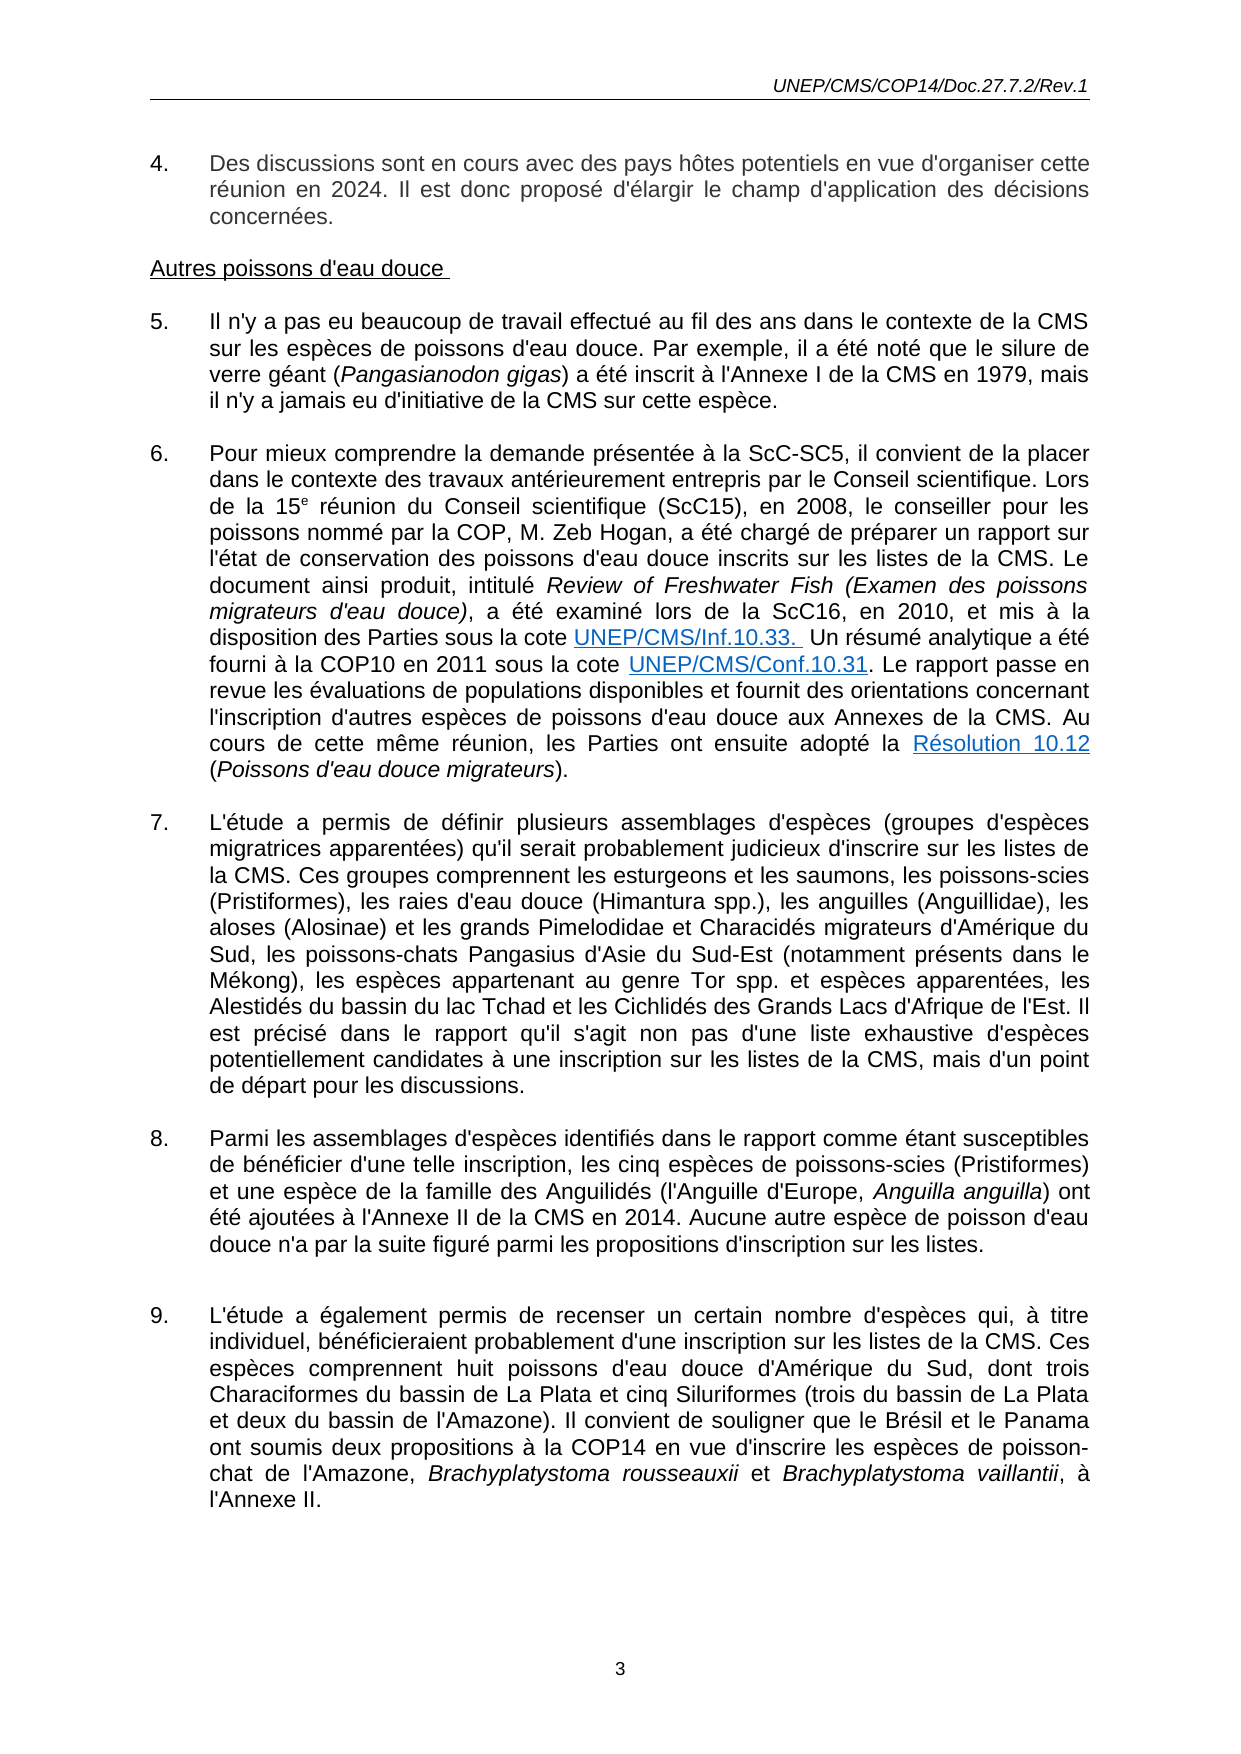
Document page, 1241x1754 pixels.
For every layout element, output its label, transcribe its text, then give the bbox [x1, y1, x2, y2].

list Parmi les assemblages d'espèces identifiés dans le rapport comme étant susceptibles de bénéficier d'une telle inscription, les cinq espèces de poissons-scies (Pristiformes) et une espèce de la famille des Anguilidés (l'Anguille d'Europe, Anguilla anguilla) ont été ajoutées à l'Annexe II de la CMS en 2014. Aucune autre espèce de poisson d'eau douce n'a par la suite figuré parmi les propositions d'inscription sur les listes. [150, 1125, 1090, 1257]
list L'étude a également permis de recenser un certain nombre d'espèces qui, à titre individuel, bénéficieraient probablement d'une inscription sur les listes de la CMS. Ces espèces comprennent huit poissons d'eau douce d'Amérique du Sud, dont trois Characiformes du bassin de La Plata et cinq Siluriformes (trois du bassin de La Plata et deux du bassin de l'Amazone). Il convient de souligner que le Brésil et le Panama ont soumis deux propositions à la COP14 en vue d'inscrire les espèces de poisson-chat de l'Amazone, Brachyplatystoma rousseauxii et Brachyplatystoma vaillantii, à l'Annexe II. [150, 1302, 1090, 1513]
list Il n'y a pas eu beaucoup de travail effectué au fil des ans dans le contexte de la CMS sur les espèces de poissons d'eau douce. Par exemple, il a été noté que le silure de verre géant (Pangasianodon gigas) a été inscrit à l'Annexe I de la CMS en 1979, mais il n'y a jamais eu d'initiative de la CMS sur cette espèce. [150, 308, 1090, 413]
list L'étude a permis de définir plusieurs assemblages d'espèces (groupes d'espèces migratrices apparentées) qu'il serait probablement judicieux d'inscrire sur les listes de la CMS. Ces groupes comprennent les esturgeons et les saumons, les poissons-scies (Pristiformes), les raies d'eau douce (Himantura spp.), les anguilles (Anguillidae), les aloses (Alosinae) et les grands Pimelodidae et Characidés migrateurs d'Amérique du Sud, les poissons-chats Pangasius d'Asie du Sud-Est (notamment présents dans le Mékong), les espèces appartenant au genre Tor spp. et espèces apparentées, les Alestidés du bassin du lac Tchad et les Cichlidés des Grands Lacs d'Afrique de l'Est. Il est précisé dans le rapport qu'il s'agit non pas d'une liste exhaustive d'espèces potentiellement candidates à une inscription sur les listes de la CMS, mais d'un point de départ pour les discussions. [150, 809, 1090, 1099]
list Des discussions sont en cours avec des pays hôtes potentiels en vue d'organiser cette réunion en 2024. Il est donc proposé d'élargir le champ d'application des décisions concernées. [150, 150, 1090, 229]
list Pour mieux comprendre la demande présentée à la ScC-SC5, il convient de la placer dans le contexte des travaux antérieurement entrepris par le Conseil scientifique. Lors de la 15e réunion du Conseil scientifique (ScC15), en 2008, le conseiller pour les poissons nommé par la COP, M. Zeb Hogan, a été chargé de préparer un rapport sur l'état de conservation des poissons d'eau douce inscrits sur les listes de la CMS. Le document ainsi produit, intitulé Review of Freshwater Fish (Examen des poissons migrateurs d'eau douce), a été examiné lors de la ScC16, en 2010, et mis à la disposition des Parties sous la cote UNEP/CMS/Inf.10.33. Un résumé analytique a été fourni à la COP10 en 2011 sous la cote UNEP/CMS/Conf.10.31. Le rapport passe en revue les évaluations de populations disponibles et fournit des orientations concernant l'inscription d'autres espèces de poissons d'eau douce aux Annexes de la CMS. Au cours de cette même réunion, les Parties ont ensuite adopté la Résolution 10.12 (Poissons d'eau douce migrateurs). [150, 440, 1090, 782]
text Autres poissons d'eau douce [150, 255, 1090, 282]
